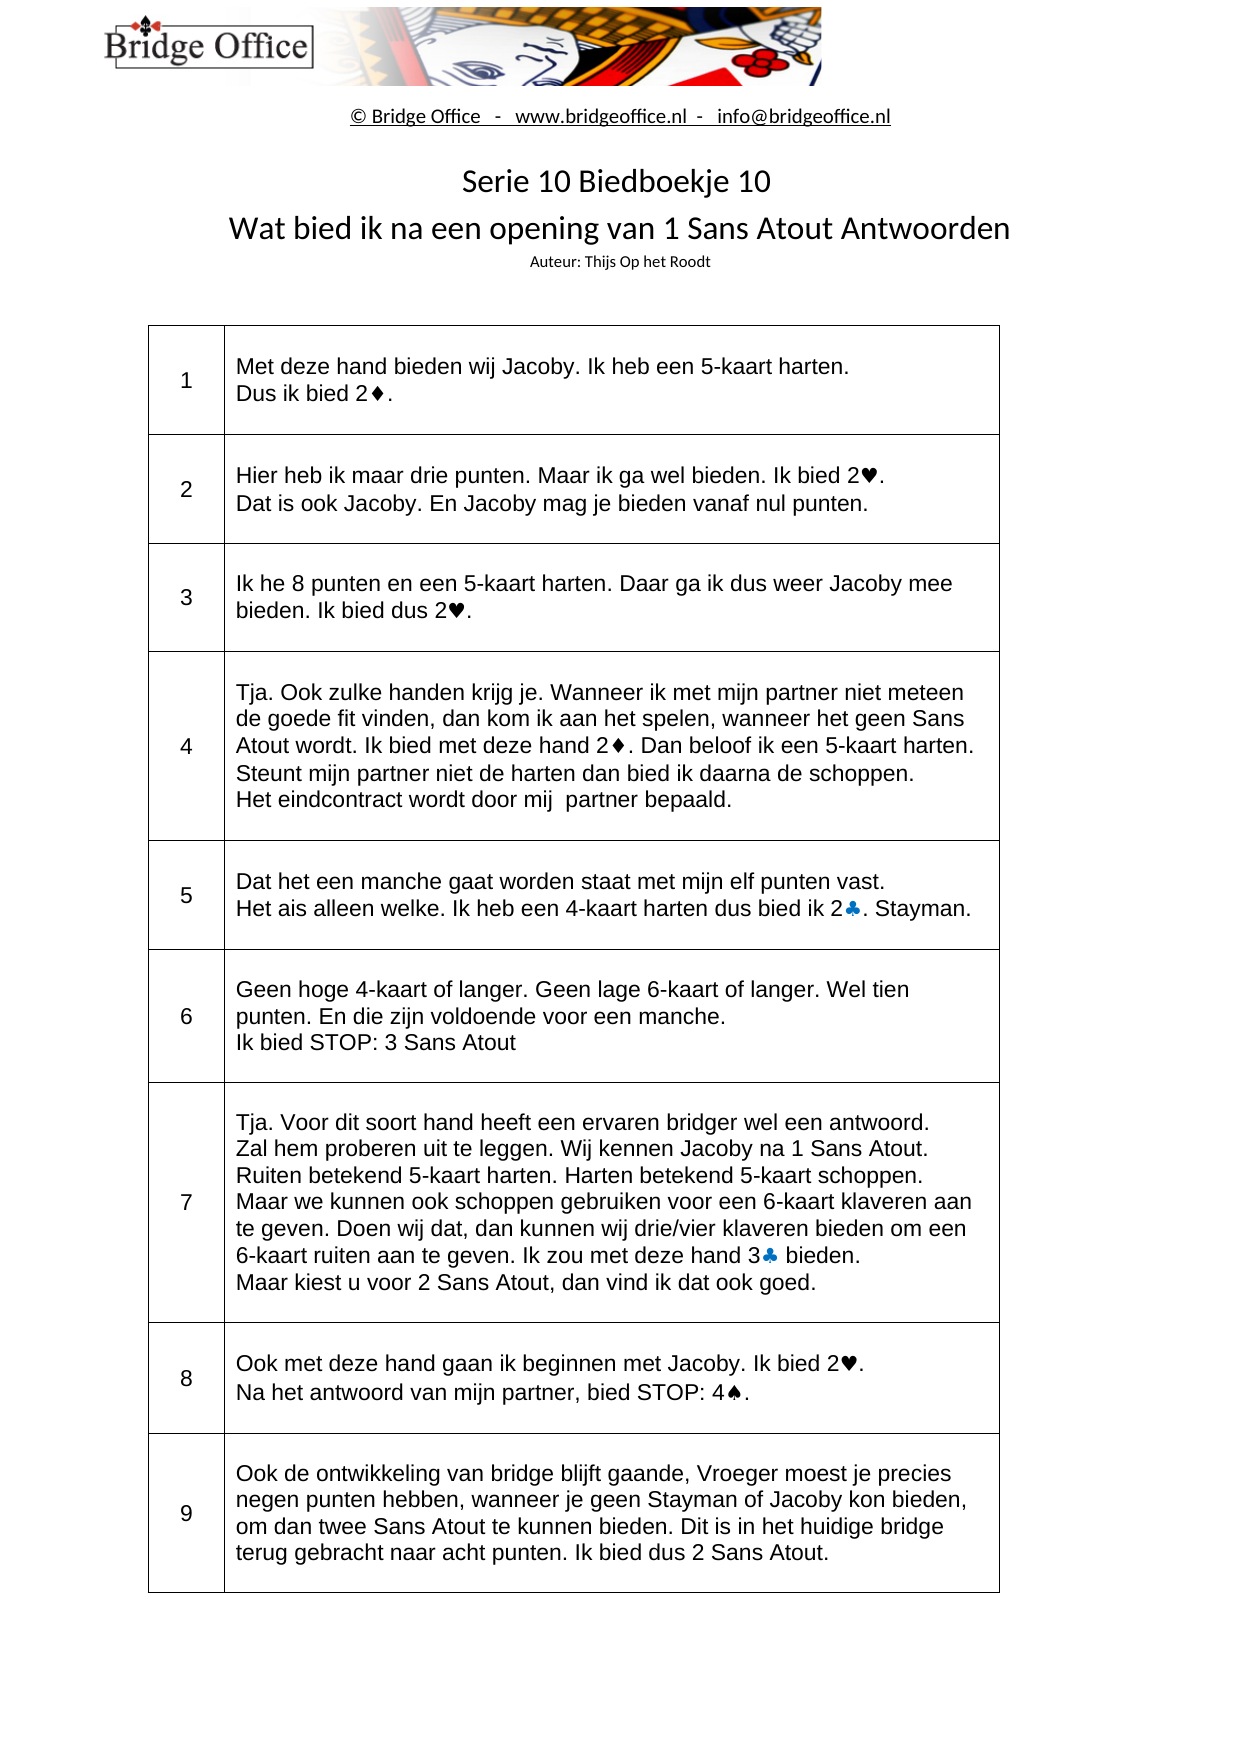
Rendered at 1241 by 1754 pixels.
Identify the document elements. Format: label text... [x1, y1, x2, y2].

table_cell 8 [149, 1323, 224, 1433]
table_cell 5 [149, 841, 224, 949]
table_cell 9 [149, 1434, 224, 1592]
table_cell Tja. Voor dit soort hand heeft een ervaren bridger wel een antwoord. Zal hem proberen uit te leggen. Wij kennen Jacoby na 1 Sans Atout. Ruiten betekend 5-kaart harten. Harten betekend 5-kaart schoppen. Maar we kunnen ook schoppen gebruiken voor een 6-kaart klaveren aan te geven. Doen wij dat, dan kunnen wij drie/vier klaveren bieden om een 6-kaart ruiten aan te geven. Ik zou met deze hand 3 bieden. Maar kiest u voor 2 Sans Atout, dan vind ik dat ook goed. [225, 1083, 999, 1322]
picture [77, 7, 821, 85]
table_header Met deze hand bieden wij Jacoby. Ik heb een 5-kaart harten. Dus ik bied 2. [225, 326, 999, 434]
table_cell 6 [149, 950, 224, 1082]
table_cell Ook met deze hand gaan ik beginnen met Jacoby. Ik bied 2. Na het antwoord van mijn partner, bied STOP: 4. [225, 1323, 999, 1433]
table_cell 4 [149, 652, 224, 840]
table_cell Geen hoge 4-kaart of langer. Geen lage 6-kaart of langer. Wel tien punten. En die zijn voldoende voor een manche. Ik bied STOP: 3 Sans Atout [225, 950, 999, 1082]
table_header 1 [149, 326, 224, 434]
table_cell 3 [149, 544, 224, 651]
table_cell 2 [149, 435, 224, 542]
text Serie 10 Biedboekje 10 Wat bied ik na een opening van 1 Sans Atout Antwoorden Auteur: Thijs Op het Roodt [148, 161, 1093, 271]
table_cell Hier heb ik maar drie punten. Maar ik ga wel bieden. Ik bied 2. Dat is ook Jacoby. En Jacoby mag je bieden vanaf nul punten. [225, 435, 999, 542]
table_cell Ook de ontwikkeling van bridge blijft gaande, Vroeger moest je precies negen punten hebben, wanneer je geen Stayman of Jacoby kon bieden, om dan twee Sans Atout te kunnen bieden. Dit is in het huidige bridge terug gebracht naar acht punten. Ik bied dus 2 Sans Atout. [225, 1434, 999, 1592]
table_cell 7 [149, 1083, 224, 1322]
table_cell Dat het een manche gaat worden staat met mijn elf punten vast. Het ais alleen welke. Ik heb een 4-kaart harten dus bied ik 2. Stayman. [225, 841, 999, 949]
table_cell Tja. Ook zulke handen krijg je. Wanneer ik met mijn partner niet meteen de goede fit vinden, dan kom ik aan het spelen, wanneer het geen Sans Atout wordt. Ik bied met deze hand 2. Dan beloof ik een 5-kaart harten. Steunt mijn partner niet de harten dan bied ik daarna de schoppen. Het eindcontract wordt door mij partner bepaald. [225, 652, 999, 840]
table_cell Ik he 8 punten en een 5-kaart harten. Daar ga ik dus weer Jacoby mee bieden. Ik bied dus 2. [225, 544, 999, 651]
